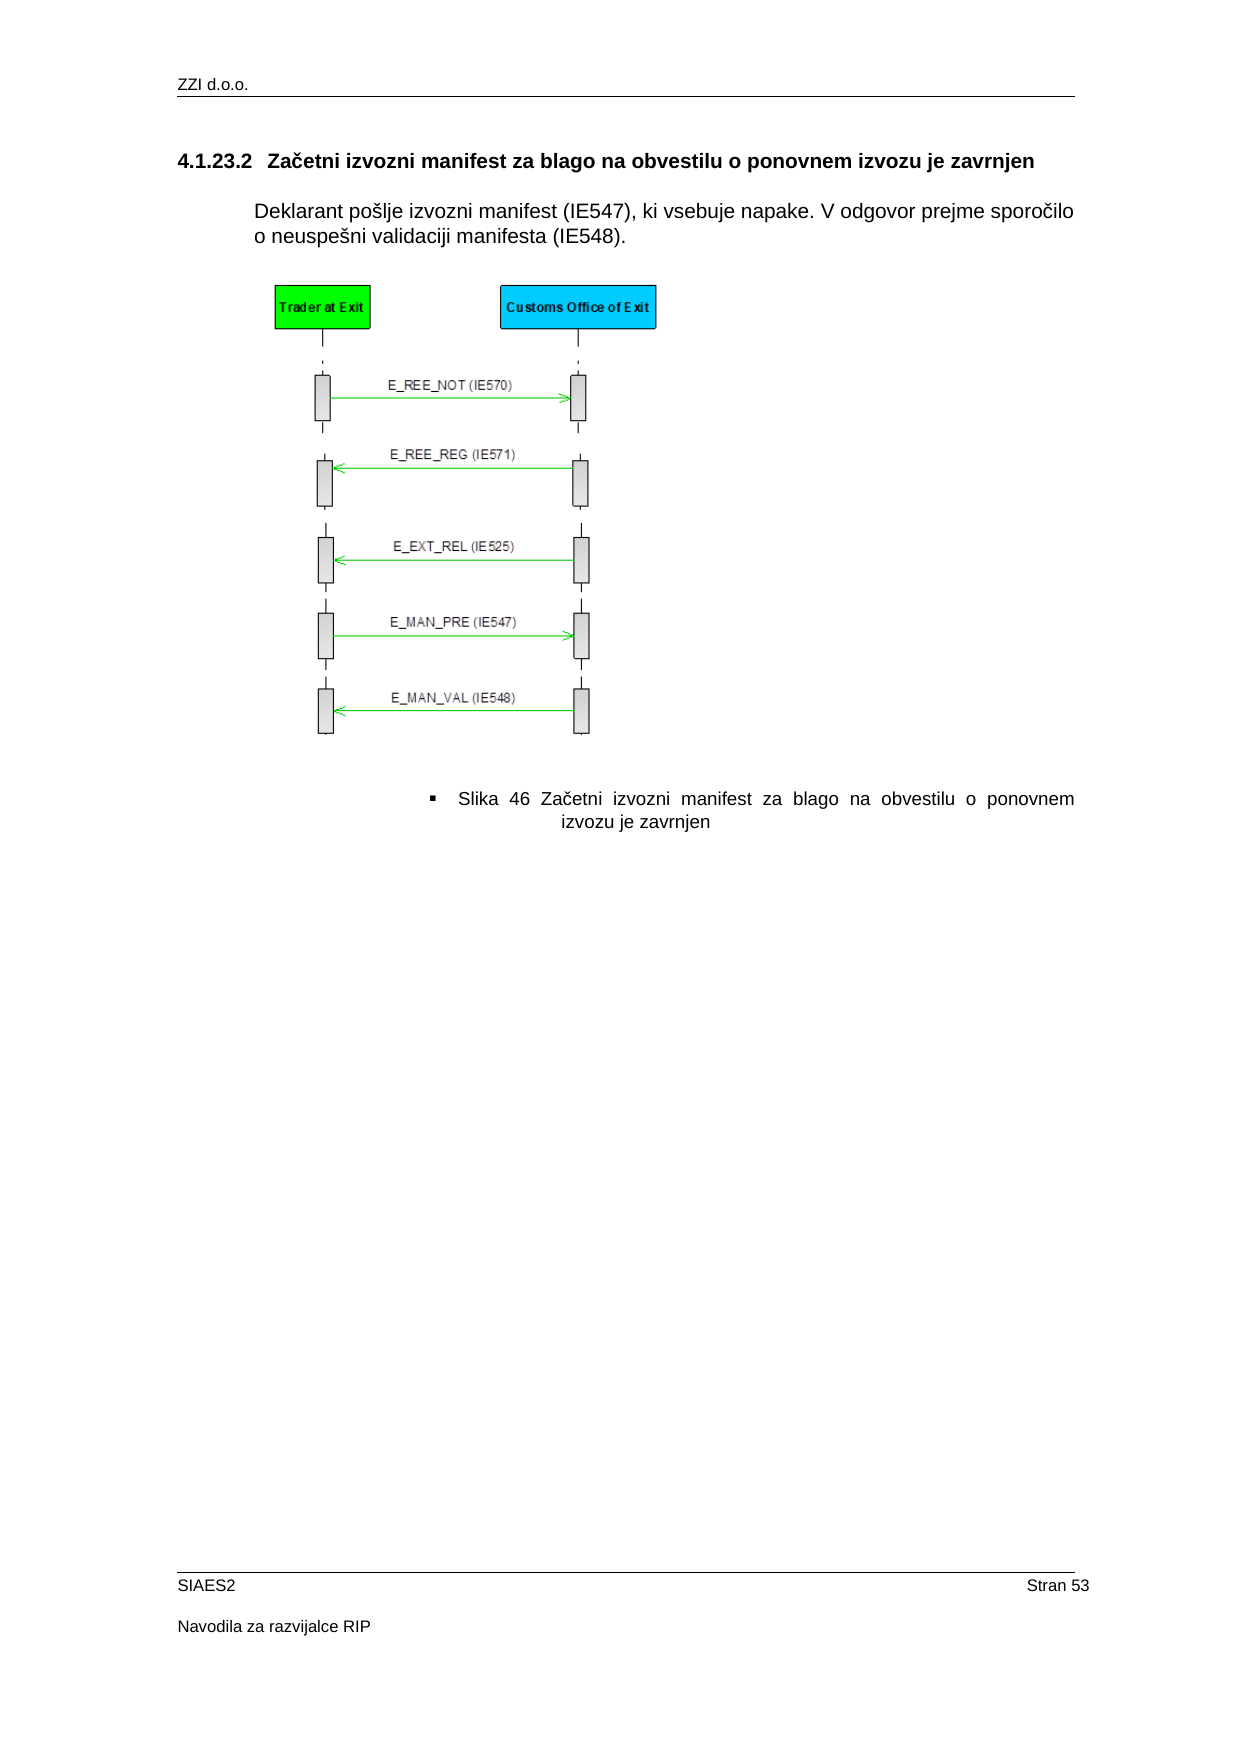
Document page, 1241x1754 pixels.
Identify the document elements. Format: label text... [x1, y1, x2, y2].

subtitle Začetni izvozni manifest za blago na obvestilu o ponovnem izvozu je zavrnjen [177, 148, 1075, 173]
text Deklarant pošlje izvozni manifest (IE547), ki vsebuje napake. V odgovor prejme sporočilo o neuspešni validaciji manifesta (IE548). [254, 198, 1075, 248]
picture [251, 272, 692, 762]
text Slika 46 Začetni izvozni manifest za blago na obvestilu o ponovnem izvozu je zavrnjen [428, 786, 1075, 832]
